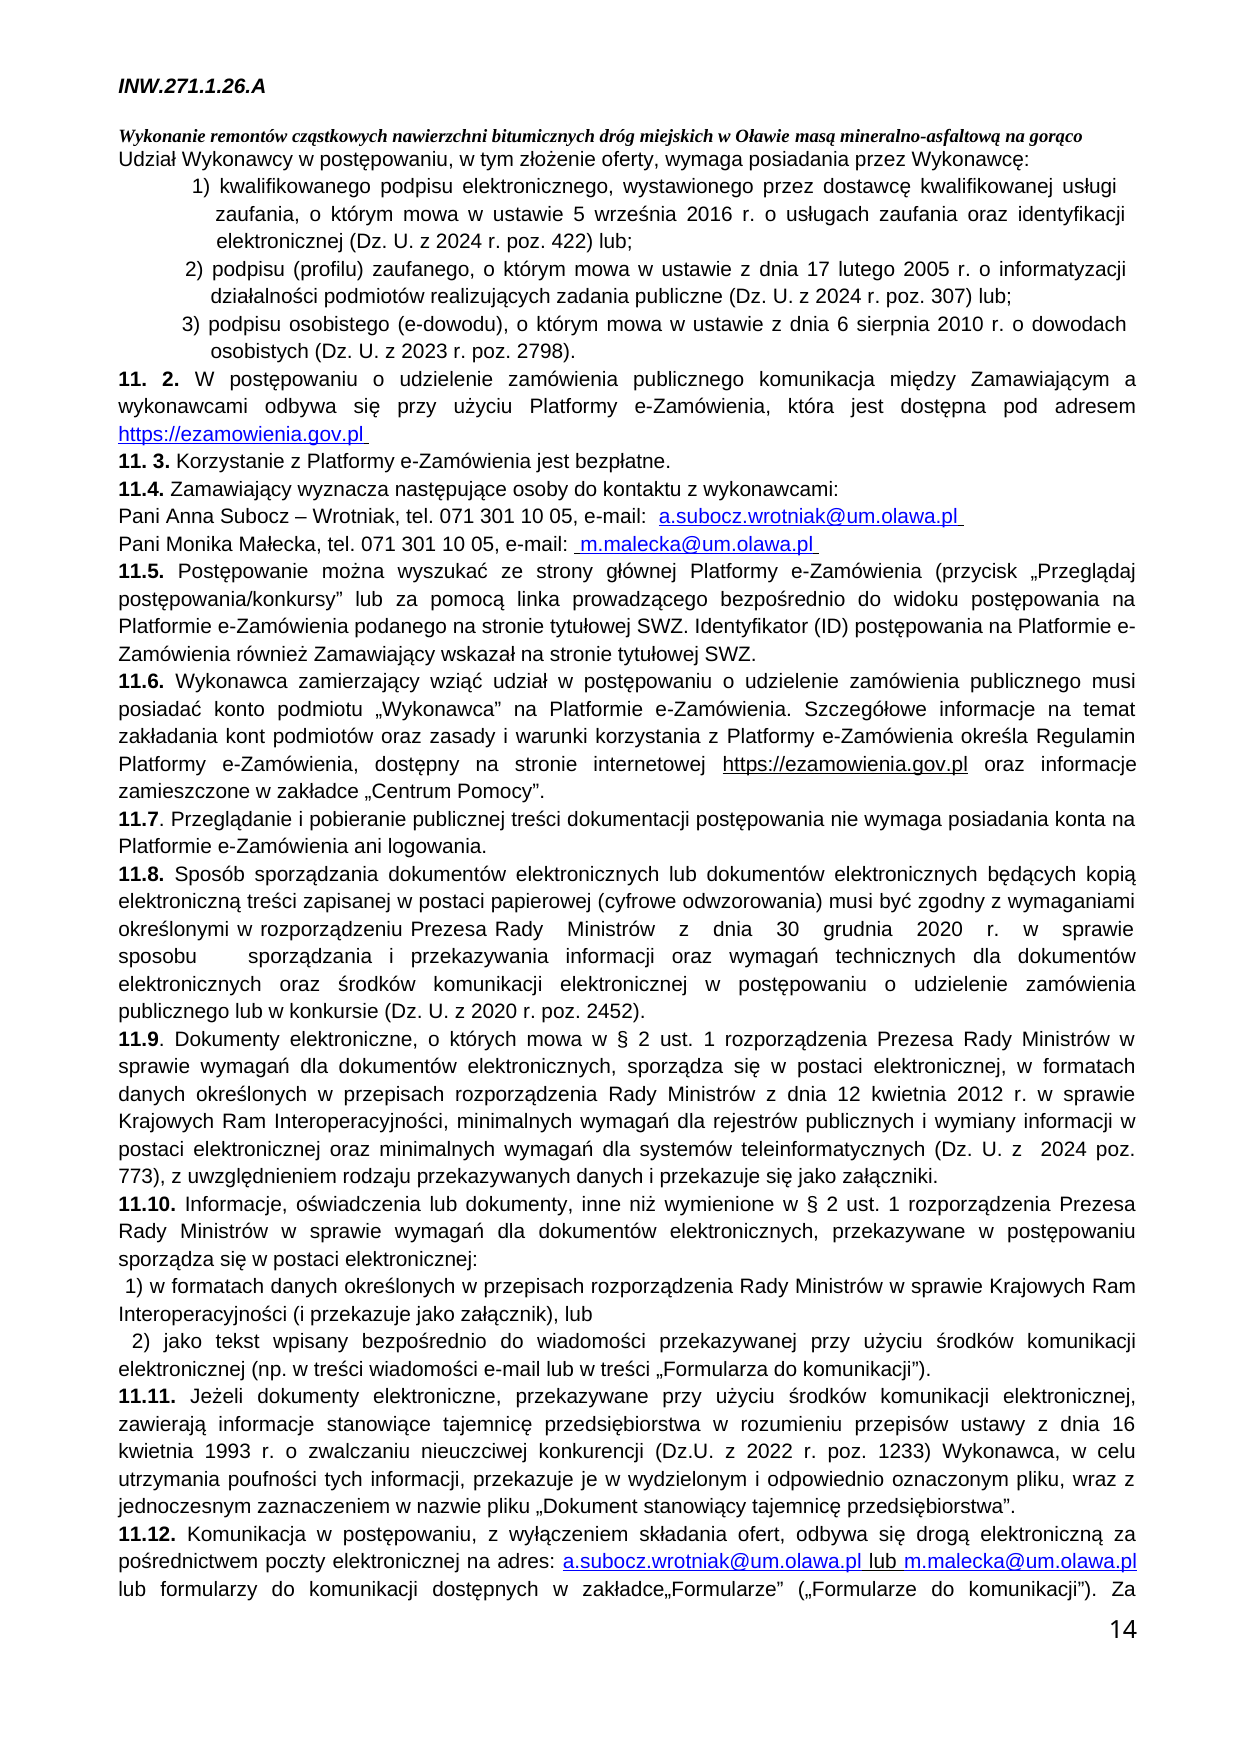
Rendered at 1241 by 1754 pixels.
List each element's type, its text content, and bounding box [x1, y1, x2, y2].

text 1) kwalifikowanego podpisu elektronicznego, wystawionego przez dostawcę kwalifikowanej usługi zaufania, o którym mowa w ustawie 5 września 2016 r. o usługach zaufania oraz identyfikacji elektronicznej (Dz. U. z 2024 r. poz. 422) lub; [118, 174, 1137, 253]
text 11.11. Jeżeli dokumenty elektroniczne, przekazywane przy użyciu środków komunikacji elektronicznej, zawierają informacje stanowiące tajemnicę przedsiębiorstwa w rozumieniu przepisów ustawy z dnia 16 kwietnia 1993 r. o zwalczaniu nieuczciwej konkurencji (Dz.U. z 2022 r. poz. 1233) Wykonawca, w celu utrzymania poufności tych informacji, przekazuje je w wydzielonym i odpowiednio oznaczonym pliku, wraz z jednoczesnym zaznaczeniem w nazwie pliku „Dokument stanowiący tajemnicę przedsiębiorstwa”. [118, 1384, 1137, 1518]
text 3) podpisu osobistego (e-dowodu), o którym mowa w ustawie z dnia 6 sierpnia 2010 r. o dowodach osobistych (Dz. U. z 2023 r. poz. 2798). [118, 312, 1137, 363]
text 11.6. Wykonawca zamierzający wziąć udział w postępowaniu o udzielenie zamówienia publicznego musi posiadać konto podmiotu „Wykonawca” na Platformie e-Zamówienia. Szczegółowe informacje na temat zakładania kont podmiotów oraz zasady i warunki korzystania z Platformy e-Zamówienia określa Regulamin Platformy e-Zamówienia, dostępny na stronie internetowej https://ezamowienia.gov.pl oraz informacje zamieszczone w zakładce „Centrum Pomocy”. [118, 669, 1137, 803]
text 11.5. Postępowanie można wyszukać ze strony głównej Platformy e-Zamówienia (przycisk „Przeglądaj postępowania/konkursy” lub za pomocą linka prowadzącego bezpośrednio do widoku postępowania na Platformie e-Zamówienia podanego na stronie tytułowej SWZ. Identyfikator (ID) postępowania na Platformie e-Zamówienia również Zamawiający wskazał na stronie tytułowej SWZ. [118, 559, 1137, 666]
text Pani Monika Małecka, tel. 071 301 10 05, e-mail: m.malecka@um.olawa.pl [118, 532, 1137, 556]
text 1) w formatach danych określonych w przepisach rozporządzenia Rady Ministrów w sprawie Krajowych Ram Interoperacyjności (i przekazuje jako załącznik), lub [118, 1274, 1137, 1326]
text Pani Anna Subocz – Wrotniak, tel. 071 301 10 05, e-mail: a.subocz.wrotniak@um.olawa.pl [118, 504, 1137, 528]
text 11. 3. Korzystanie z Platformy e-Zamówienia jest bezpłatne. [118, 449, 1137, 473]
text 11.9. Dokumenty elektroniczne, o których mowa w § 2 ust. 1 rozporządzenia Prezesa Rady Ministrów w sprawie wymagań dla dokumentów elektronicznych, sporządza się w postaci elektronicznej, w formatach danych określonych w przepisach rozporządzenia Rady Ministrów z dnia 12 kwietnia 2012 r. w sprawie Krajowych Ram Interoperacyjności, minimalnych wymagań dla rejestrów publicznych i wymiany informacji w postaci elektronicznej oraz minimalnych wymagań dla systemów teleinformatycznych (Dz. U. z 2024 poz. 773), z uwzględnieniem rodzaju przekazywanych danych i przekazuje się jako załączniki. [118, 1027, 1137, 1188]
text 11.8. Sposób sporządzania dokumentów elektronicznych lub dokumentów elektronicznych będących kopią elektroniczną treści zapisanej w postaci papierowej (cyfrowe odwzorowania) musi być zgodny z wymaganiami określonymi w rozporządzeniu Prezesa Rady Ministrów z dnia 30 grudnia 2020 r. w sprawie sposobu sporządzania i przekazywania informacji oraz wymagań technicznych dla dokumentów elektronicznych oraz środków komunikacji elektronicznej w postępowaniu o udzielenie zamówienia publicznego lub w konkursie (Dz. U. z 2020 r. poz. 2452). [118, 862, 1137, 1023]
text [118, 1522, 1137, 1601]
text 11.10. Informacje, oświadczenia lub dokumenty, inne niż wymienione w § 2 ust. 1 rozporządzenia Prezesa Rady Ministrów w sprawie wymagań dla dokumentów elektronicznych, przekazywane w postępowaniu sporządza się w postaci elektronicznej: [118, 1192, 1137, 1271]
text 2) podpisu (profilu) zaufanego, o którym mowa w ustawie z dnia 17 lutego 2005 r. o informatyzacji działalności podmiotów realizujących zadania publiczne (Dz. U. z 2024 r. poz. 307) lub; [118, 257, 1137, 308]
text 11.7. Przeglądanie i pobieranie publicznej treści dokumentacji postępowania nie wymaga posiadania konta na Platformie e-Zamówienia ani logowania. [118, 807, 1137, 858]
text 2) jako tekst wpisany bezpośrednio do wiadomości przekazywanej przy użyciu środków komunikacji elektronicznej (np. w treści wiadomości e-mail lub w treści „Formularza do komunikacji”). [118, 1329, 1137, 1381]
text 11. 2. W postępowaniu o udzielenie zamówienia publicznego komunikacja między Zamawiającym a wykonawcami odbywa się przy użyciu Platformy e-Zamówienia, która jest dostępna pod adresem https://ezamowienia.gov.pl [118, 367, 1137, 446]
text 11.4. Zamawiający wyznacza następujące osoby do kontaktu z wykonawcami: [118, 477, 1137, 501]
text Udział Wykonawcy w postępowaniu, w tym złożenie oferty, wymaga posiadania przez Wykonawcę: [118, 147, 1137, 171]
